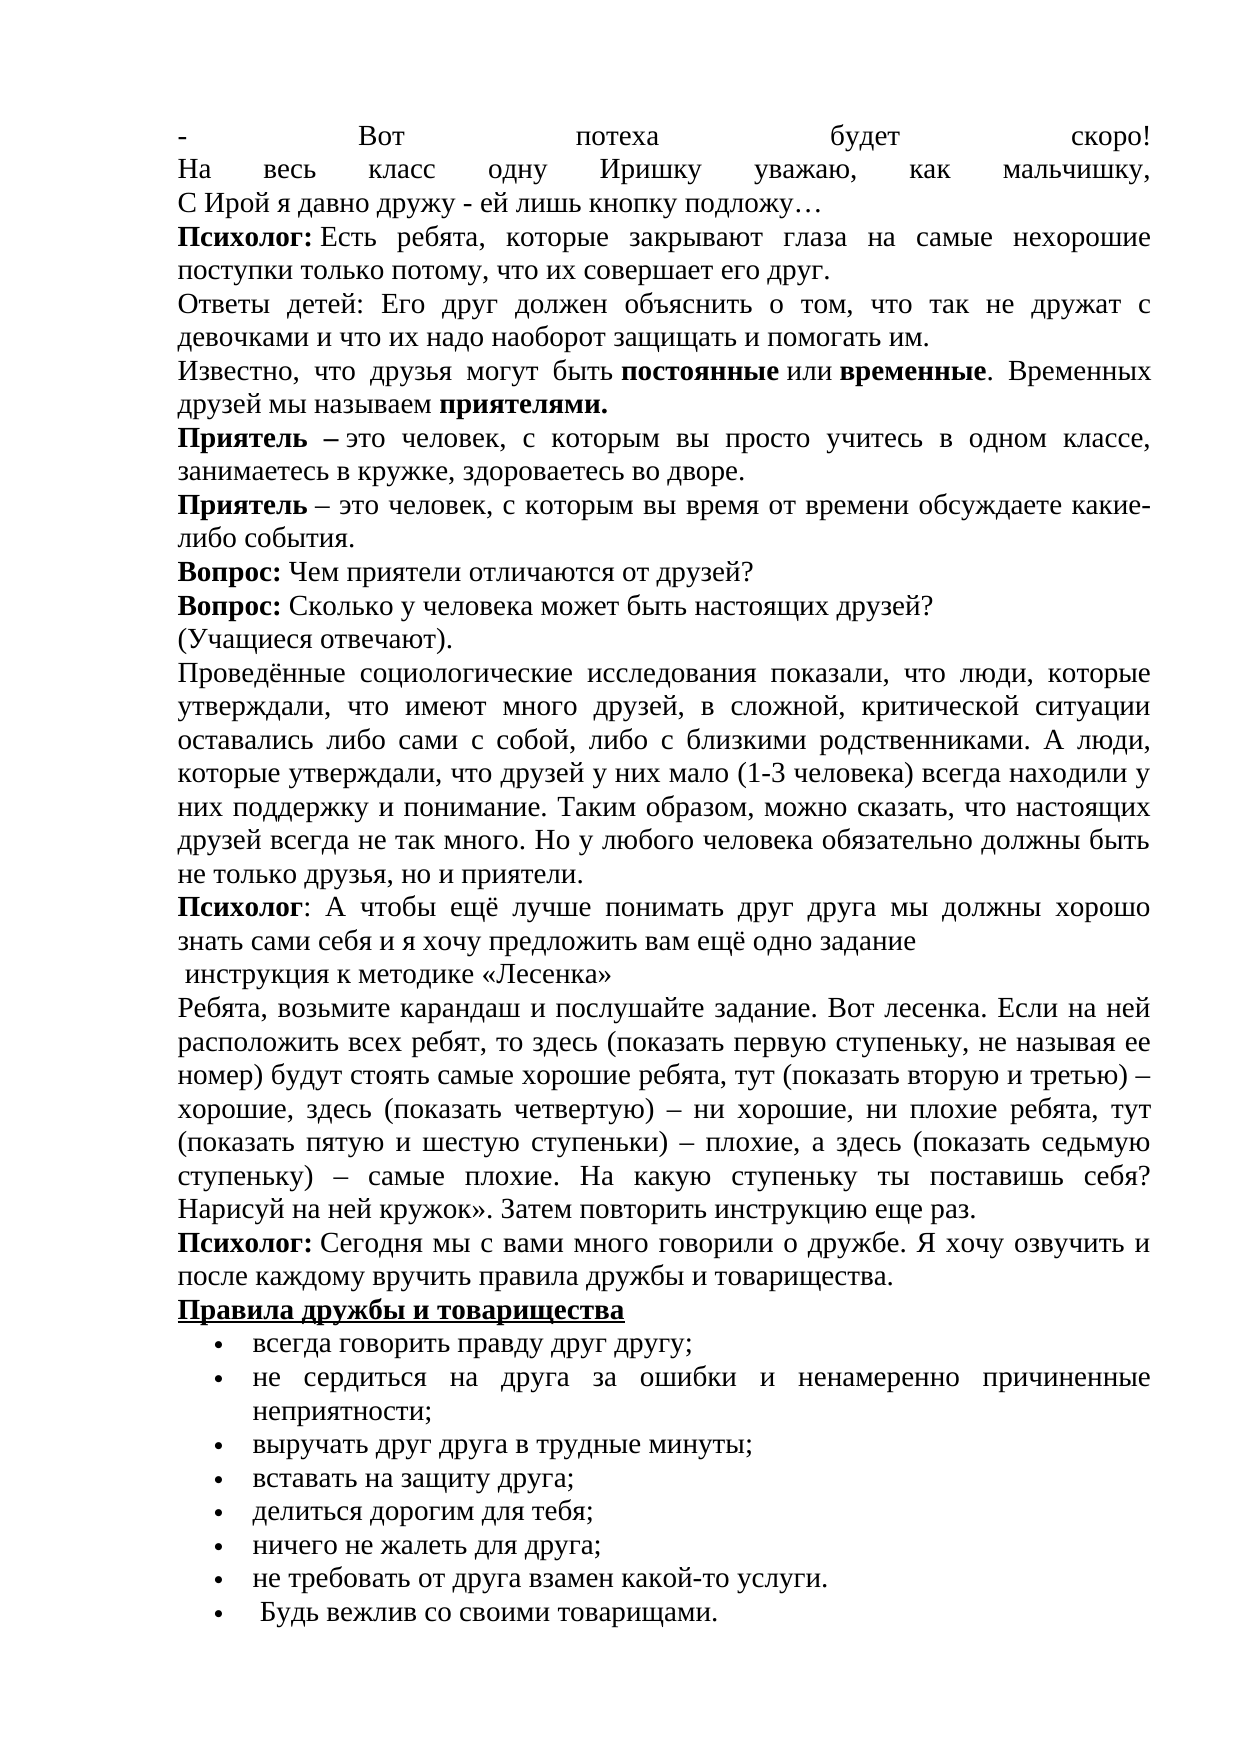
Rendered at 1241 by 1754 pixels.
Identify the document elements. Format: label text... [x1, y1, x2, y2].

text Вопрос: Сколько у человека может быть настоящих друзей? [177, 588, 1152, 621]
text Приятель – это человек, с которым вы время от времени обсуждаете какие-либо события. [177, 487, 1152, 554]
list выручать друг друга в трудные минуты; [215, 1426, 1152, 1460]
text Вопрос: Чем приятели отличаются от друзей? [177, 554, 1152, 588]
list не сердиться на друга за ошибки и ненамеренно причиненные неприятности; [215, 1359, 1152, 1426]
text Психолог: Есть ребята, которые закрывают глаза на самые нехорошие поступки только потому, что их совершает его друг. [177, 219, 1152, 286]
text Проведённые социологические исследования показали, что люди, которые утверждали, что имеют много друзей, в сложной, критической ситуации оставались либо сами с собой, либо с близкими родственниками. А люди, которые утверждали, что друзей у них мало (1-3 человека) всегда находили у них поддержку и понимание. Таким образом, можно сказать, что настоящих друзей всегда не так много. Но у любого человека обязательно должны быть не только друзья, но и приятели. [177, 655, 1152, 889]
text Ответы детей: Его друг должен объяснить о том, что так не дружат с девочками и что их надо наоборот защищать и помогать им. [177, 286, 1152, 353]
text Правила дружбы и товарищества [177, 1292, 1152, 1326]
text Приятель – это человек, с которым вы просто учитесь в одном классе, занимаетесь в кружке, здороваетесь во дворе. [177, 420, 1152, 487]
text Ребята, возьмите карандаш и послушайте задание. Вот лесенка. Если на ней расположить всех ребят, то здесь (показать первую ступеньку, не называя ее номер) будут стоять самые хорошие ребята, тут (показать вторую и третью) – хорошие, здесь (показать четвертую) – ни хорошие, ни плохие ребята, тут (показать пятую и шестую ступеньки) – плохие, а здесь (показать седьмую ступеньку) – самые плохие. На какую ступеньку ты поставишь себя? Нарисуй на ней кружок». Затем повторить инструкцию еще раз. [177, 990, 1152, 1225]
text Психолог: Сегодня мы с вами много говорили о дружбе. Я хочу озвучить и после каждому вручить правила дружбы и товарищества. [177, 1225, 1152, 1292]
text Известно, что друзья могут быть постоянные или временные. Временных друзей мы называем приятелями. [177, 353, 1152, 420]
text инструкция к методике «Лесенка» [177, 957, 1152, 990]
list всегда говорить правду друг другу; [215, 1326, 1152, 1359]
list не требовать от друга взамен какой-то услуги. [215, 1560, 1152, 1594]
text (Учащиеся отвечают). [177, 621, 1152, 655]
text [177, 118, 1152, 219]
list Будь вежлив со своими товарищами. [215, 1594, 1152, 1627]
list вставать на защиту друга; [215, 1460, 1152, 1493]
list делиться дорогим для тебя; [215, 1493, 1152, 1527]
list ничего не жалеть для друга; [215, 1527, 1152, 1560]
text Психолог: А чтобы ещё лучше понимать друг друга мы должны хорошо знать сами себя и я хочу предложить вам ещё одно задание [177, 889, 1152, 957]
